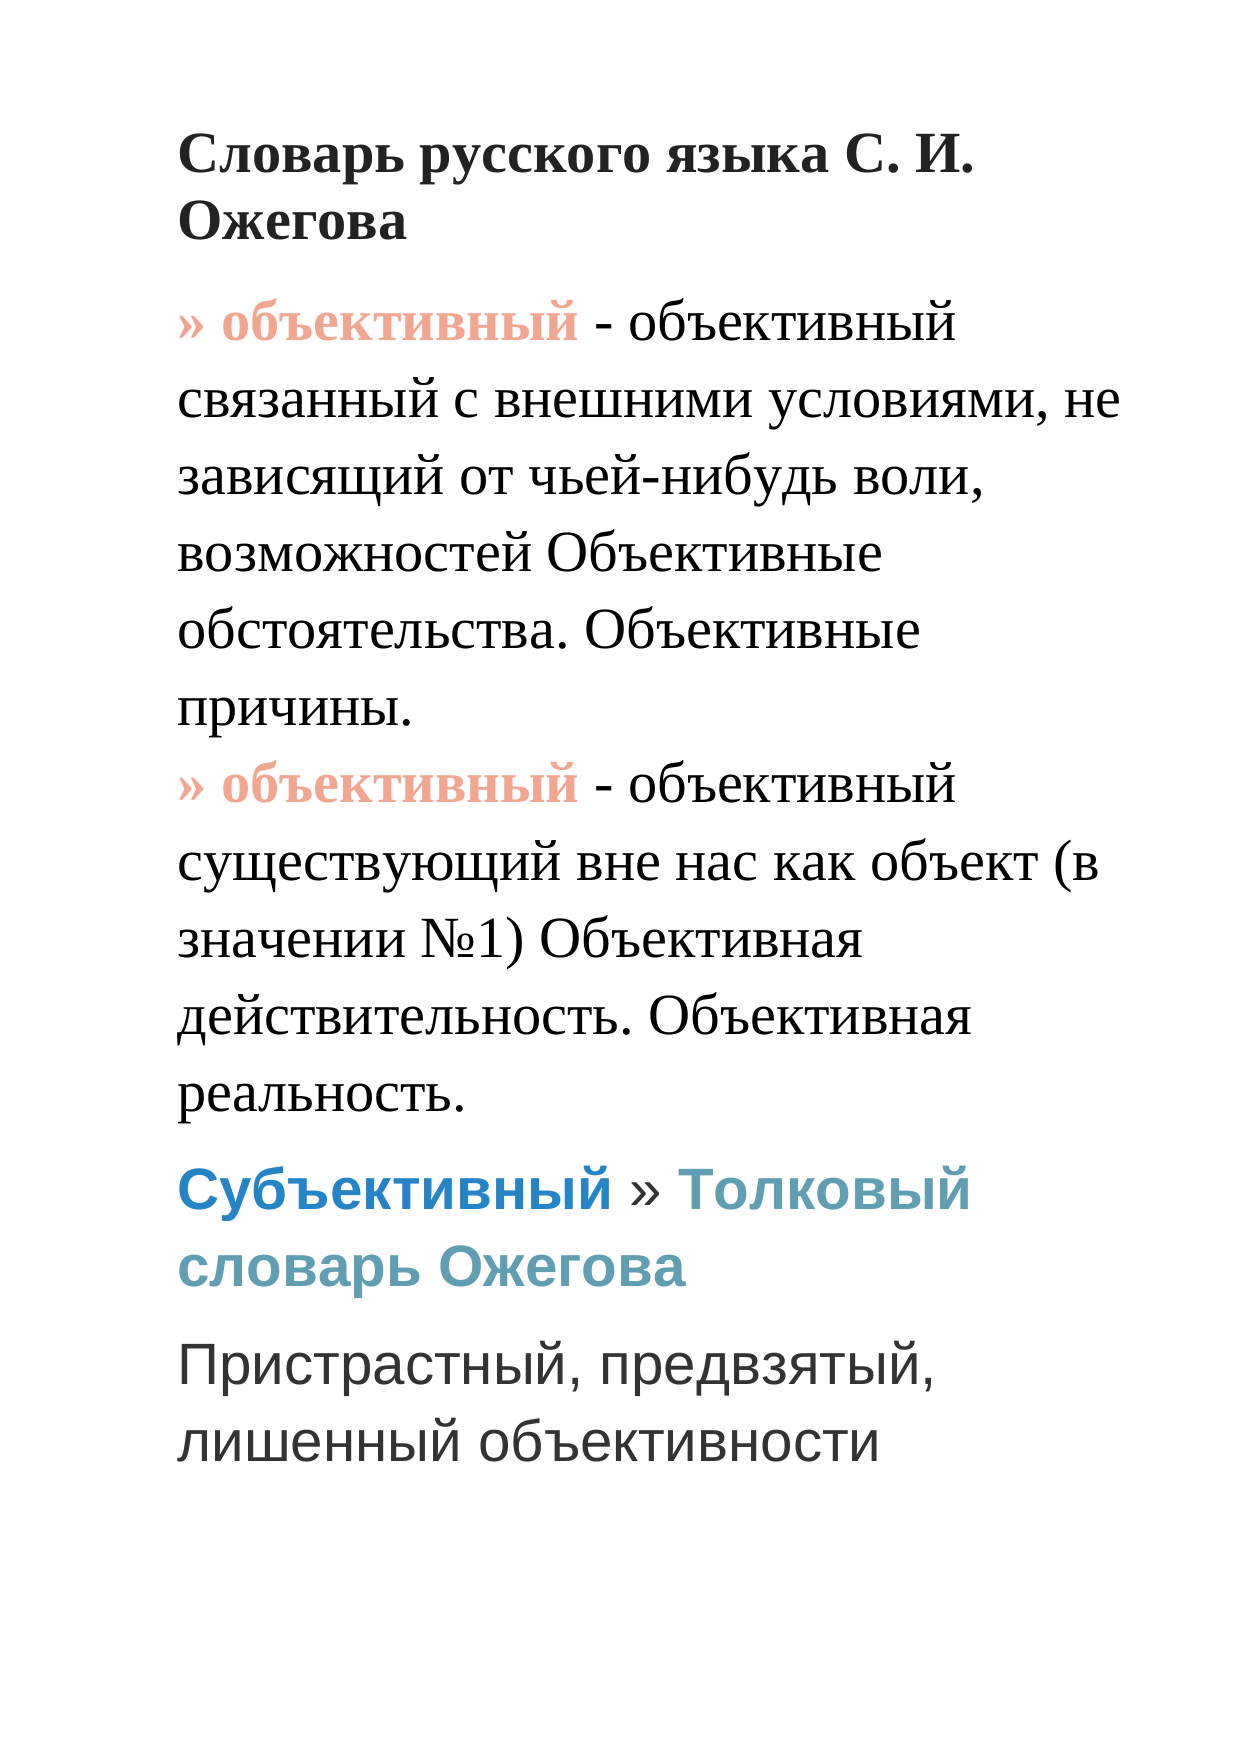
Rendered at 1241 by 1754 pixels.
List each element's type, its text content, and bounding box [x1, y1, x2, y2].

text » объективный - объективный связанный с внешними условиями, не зависящий от чьей-нибудь воли, возможностей Объективные обстоятельства. Объективные причины. » объективный - объективный существующий вне нас как объект (в значении №1) Объективная действительность. Объективная реальность. [177, 286, 1152, 1124]
text Пристрастный, предвзятый, лишенный объективности [177, 1329, 1152, 1474]
text Словарь русского языка С. И. Ожегова [177, 118, 1118, 252]
text Субъективный » Толковый словарь Ожегова [177, 1154, 1152, 1299]
